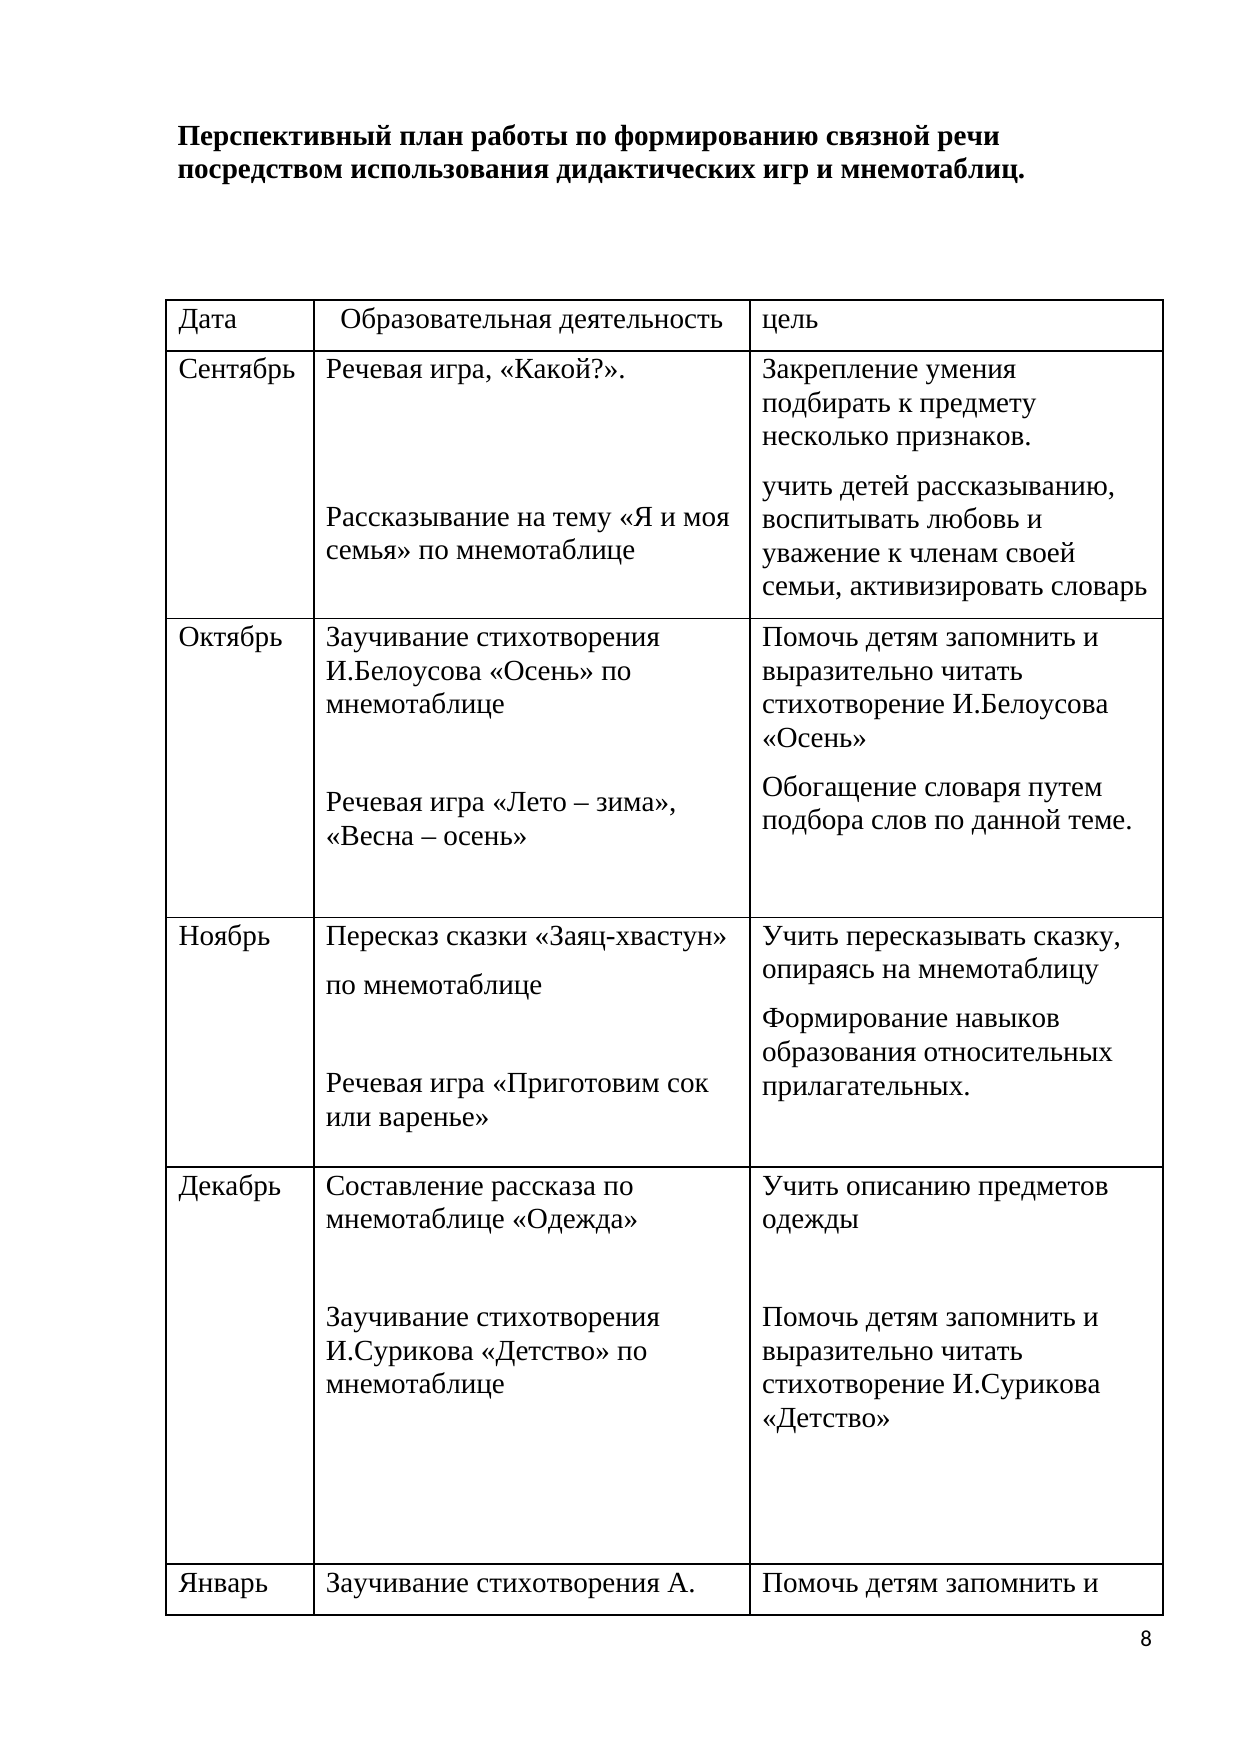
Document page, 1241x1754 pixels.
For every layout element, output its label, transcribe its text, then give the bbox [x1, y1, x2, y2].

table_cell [315, 1565, 749, 1614]
table_cell Сентябрь [167, 352, 313, 617]
table_cell Учить описанию предметов одежды Помочь детям запомнить и выразительно читать стихотворение И.Сурикова «Детство» [751, 1168, 1162, 1563]
table_cell Учить пересказывать сказку, опираясь на мнемотаблицу Формирование навыков образования относительных прилагательных. [751, 918, 1162, 1166]
table_cell Заучивание стихотворения И.Белоусова «Осень» по мнемотаблице Речевая игра «Лето – зима», «Весна – осень» [315, 619, 749, 916]
table_cell Закрепление умения подбирать к предмету несколько признаков. учить детей рассказыванию, воспитывать любовь и уважение к членам своей семьи, активизировать словарь [751, 352, 1162, 617]
table_header Образовательная деятельность [315, 301, 749, 350]
table_cell Январь [167, 1565, 313, 1614]
table_cell Пересказ сказки «Заяц-хвастун» по мнемотаблице Речевая игра «Приготовим сок или варенье» [315, 918, 749, 1166]
table_cell Декабрь [167, 1168, 313, 1563]
table_cell Помочь детям запомнить и выразительно читать стихотворение И.Белоусова «Осень» Обогащение словаря путем подбора слов по данной теме. [751, 619, 1162, 916]
table_cell Составление рассказа по мнемотаблице «Одежда» Заучивание стихотворения И.Сурикова «Детство» по мнемотаблице [315, 1168, 749, 1563]
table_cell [751, 1565, 1162, 1614]
table_cell Ноябрь [167, 918, 313, 1166]
table_cell Речевая игра, «Какой?». Рассказывание на тему «Я и моя семья» по мнемотаблице [315, 352, 749, 617]
table_header Дата [167, 301, 313, 350]
table_header цель [751, 301, 1162, 350]
text Перспективный план работы по формированию связной речи посредством использования дидактических игр и мнемотаблиц. [177, 118, 1152, 185]
table_cell Октябрь [167, 619, 313, 916]
